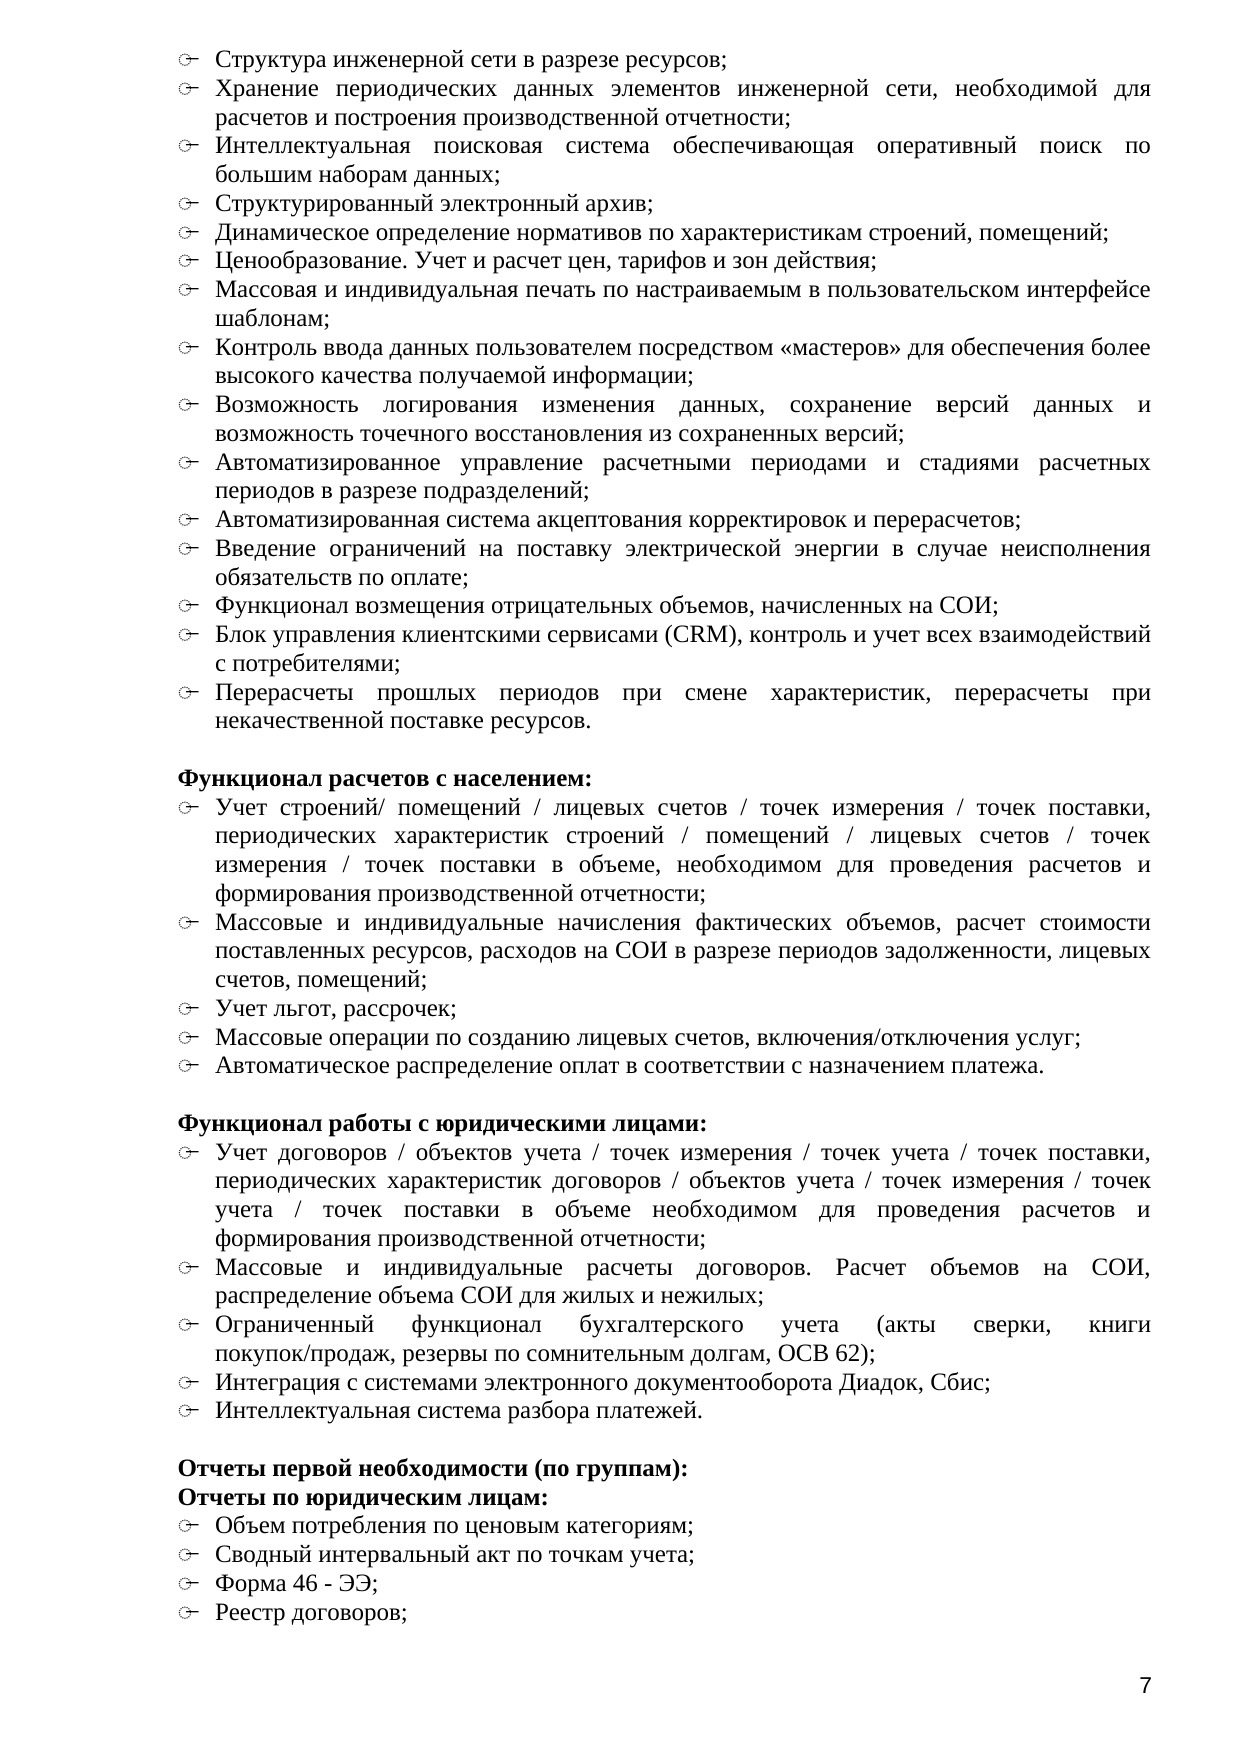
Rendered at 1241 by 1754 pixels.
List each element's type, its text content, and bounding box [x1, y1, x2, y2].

text Отчеты по юридическим лицам: [177, 1482, 1152, 1511]
text Отчеты первой необходимости (по группам): [118, 1453, 1152, 1482]
text Функционал расчетов с населением: [118, 763, 1152, 792]
list Массовая и индивидуальная печать по настраиваемым в пользовательском интерфейсе шаблонам; [177, 274, 1152, 332]
list Автоматическое распределение оплат в соответствии с назначением платежа. [177, 1051, 1152, 1079]
list Ценообразование. Учет и расчет цен, тарифов и зон действия; [177, 246, 1152, 274]
list Массовые операции по созданию лицевых счетов, включения/отключения услуг; [177, 1022, 1152, 1051]
list Массовые и индивидуальные начисления фактических объемов, расчет стоимости поставленных ресурсов, расходов на СОИ в разрезе периодов задолженности, лицевых счетов, помещений; [177, 907, 1152, 993]
text Функционал работы с юридическими лицами: [118, 1108, 1152, 1137]
list Форма 46 - ЭЭ; [177, 1568, 1152, 1597]
list Перерасчеты прошлых периодов при смене характеристик, перерасчеты при некачественной поставке ресурсов. [177, 677, 1152, 734]
list Объем потребления по ценовым категориям; [177, 1511, 1152, 1539]
list Учет строений/ помещений / лицевых счетов / точек измерения / точек поставки, периодических характеристик строений / помещений / лицевых счетов / точек измерения / точек поставки в объеме, необходимом для проведения расчетов и формирования производственной отчетности; [177, 792, 1152, 907]
list Сводный интервальный акт по точкам учета; [177, 1539, 1152, 1568]
list Функционал возмещения отрицательных объемов, начисленных на СОИ; [177, 591, 1152, 619]
list Автоматизированное управление расчетными периодами и стадиями расчетных периодов в разрезе подразделений; [177, 447, 1152, 504]
list Возможность логирования изменения данных, сохранение версий данных и возможность точечного восстановления из сохраненных версий; [177, 389, 1152, 447]
list Структура инженерной сети в разрезе ресурсов; [177, 44, 1152, 73]
list Блок управления клиентскими сервисами (CRM), контроль и учет всех взаимодействий с потребителями; [177, 619, 1152, 677]
list Хранение периодических данных элементов инженерной сети, необходимой для расчетов и построения производственной отчетности; [177, 73, 1152, 131]
list Ограниченный функционал бухгалтерского учета (акты сверки, книги покупок/продаж, резервы по сомнительным долгам, ОСВ 62); [177, 1309, 1152, 1367]
list Структурированный электронный архив; [177, 188, 1152, 217]
list Интеграция с системами электронного документооборота Диадок, Сбис; [177, 1367, 1152, 1396]
list Динамическое определение нормативов по характеристикам строений, помещений; [177, 217, 1152, 246]
list Контроль ввода данных пользователем посредством «мастеров» для обеспечения более высокого качества получаемой информации; [177, 332, 1152, 389]
list Массовые и индивидуальные расчеты договоров. Расчет объемов на СОИ, распределение объема СОИ для жилых и нежилых; [177, 1252, 1152, 1309]
list Введение ограничений на поставку электрической энергии в случае неисполнения обязательств по оплате; [177, 533, 1152, 591]
list Учет договоров / объектов учета / точек измерения / точек учета / точек поставки, периодических характеристик договоров / объектов учета / точек измерения / точек учета / точек поставки в объеме необходимом для проведения расчетов и формирования производственной отчетности; [177, 1137, 1152, 1252]
list Учет льгот, рассрочек; [177, 993, 1152, 1022]
list Интеллектуальная система разбора платежей. [177, 1396, 1152, 1424]
list Интеллектуальная поисковая система обеспечивающая оперативный поиск по большим наборам данных; [177, 131, 1152, 188]
list Автоматизированная система акцептования корректировок и перерасчетов; [177, 504, 1152, 533]
list Реестр договоров; [177, 1597, 1152, 1626]
